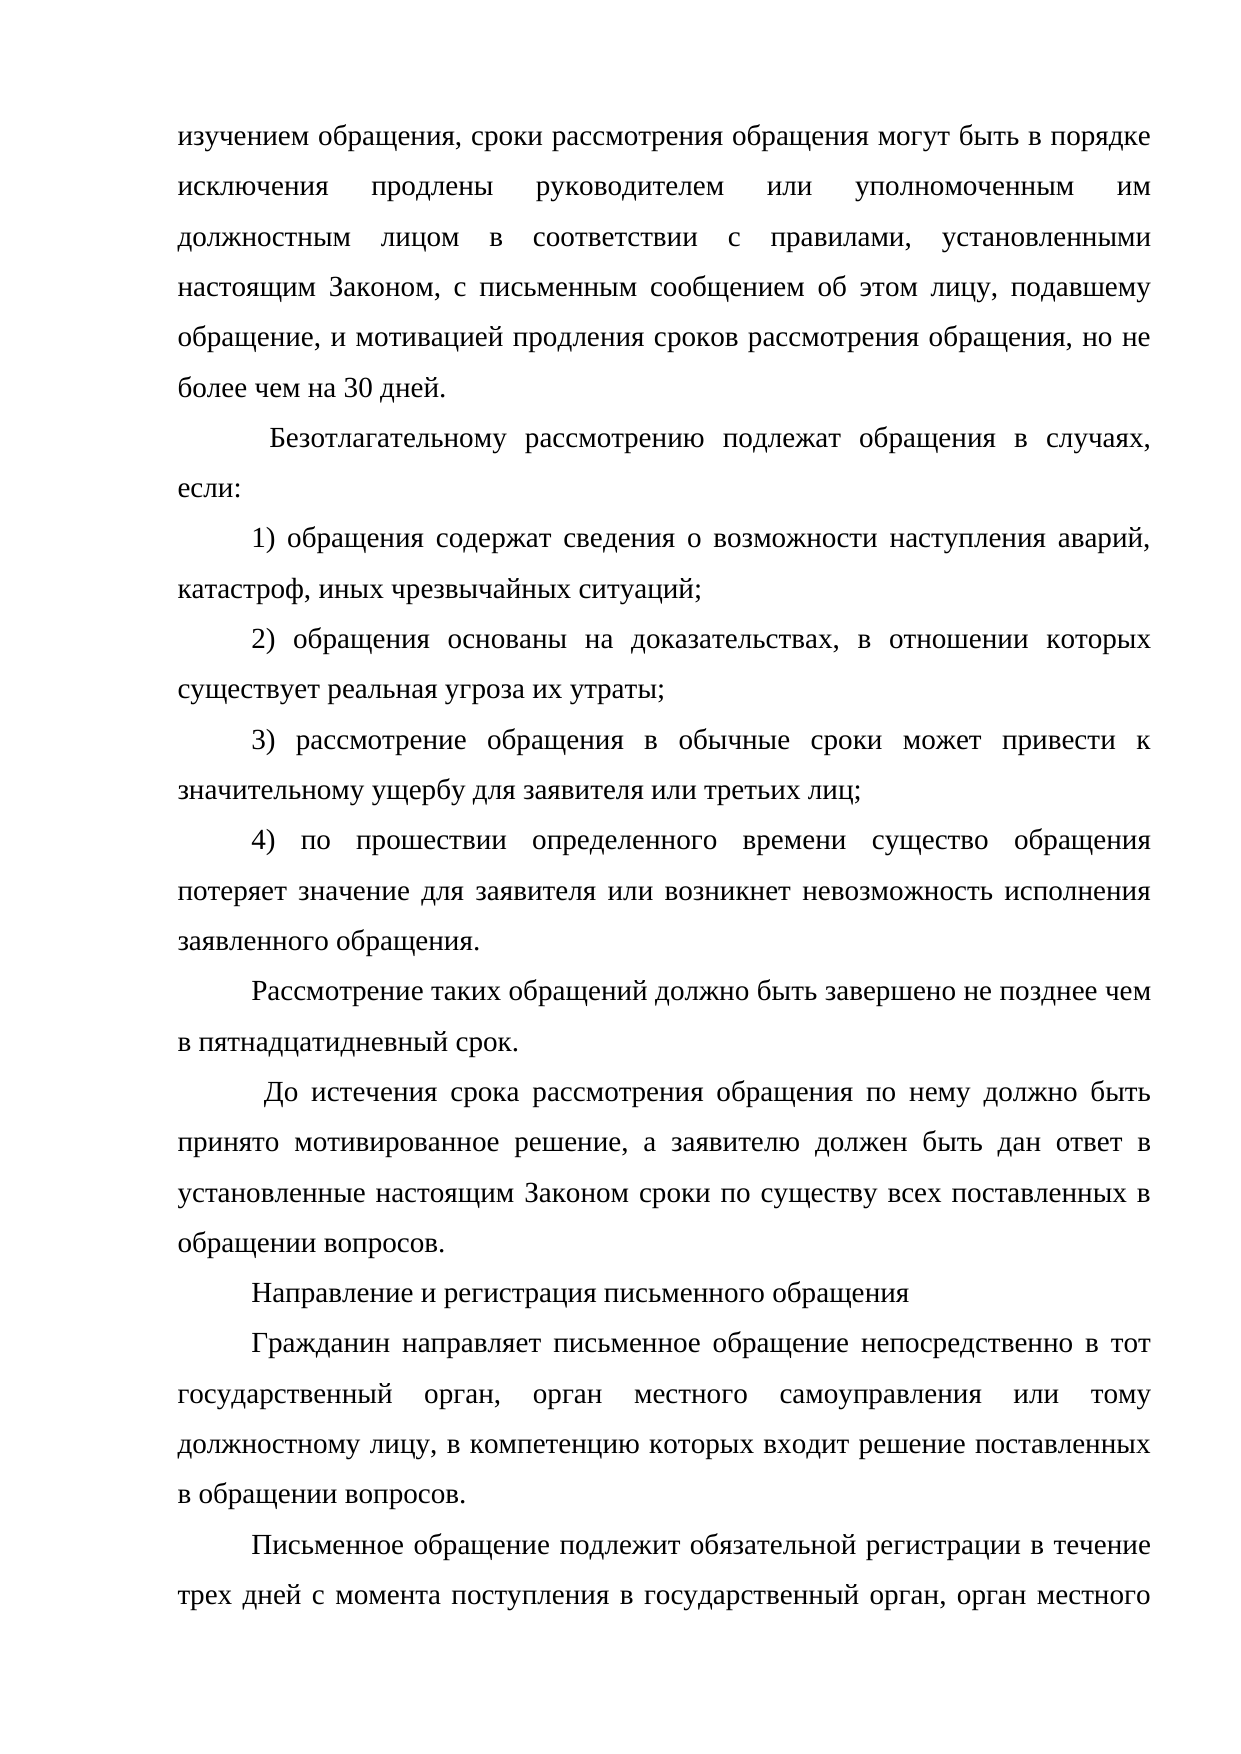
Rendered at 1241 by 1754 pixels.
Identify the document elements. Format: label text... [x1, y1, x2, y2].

text 4) по прошествии определенного времени существо обращения потеряет значение для заявителя или возникнет невозможность исполнения заявленного обращения. [177, 822, 1152, 957]
text Рассмотрение таких обращений должно быть завершено не позднее чем в пятнадцатидневный срок. [177, 973, 1152, 1057]
text Направление и регистрация письменного обращения [177, 1275, 1152, 1309]
text До истечения срока рассмотрения обращения по нему должно быть принято мотивированное решение, а заявителю должен быть дан ответ в установленные настоящим Законом сроки по существу всех поставленных в обращении вопросов. [177, 1074, 1152, 1258]
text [177, 1527, 1152, 1611]
text Гражданин направляет письменное обращение непосредственно в тот государственный орган, орган местного самоуправления или тому должностному лицу, в компетенцию которых входит решение поставленных в обращении вопросов. [177, 1326, 1152, 1510]
text 2) обращения основаны на доказательствах, в отношении которых существует реальная угроза их утраты; [177, 621, 1152, 705]
text 3) рассмотрение обращения в обычные сроки может привести к значительному ущербу для заявителя или третьих лиц; [177, 722, 1152, 806]
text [177, 118, 1152, 403]
text 1) обращения содержат сведения о возможности наступления аварий, катастроф, иных чрезвычайных ситуаций; [177, 521, 1152, 604]
text Безотлагательному рассмотрению подлежат обращения в случаях, если: [177, 420, 1152, 504]
